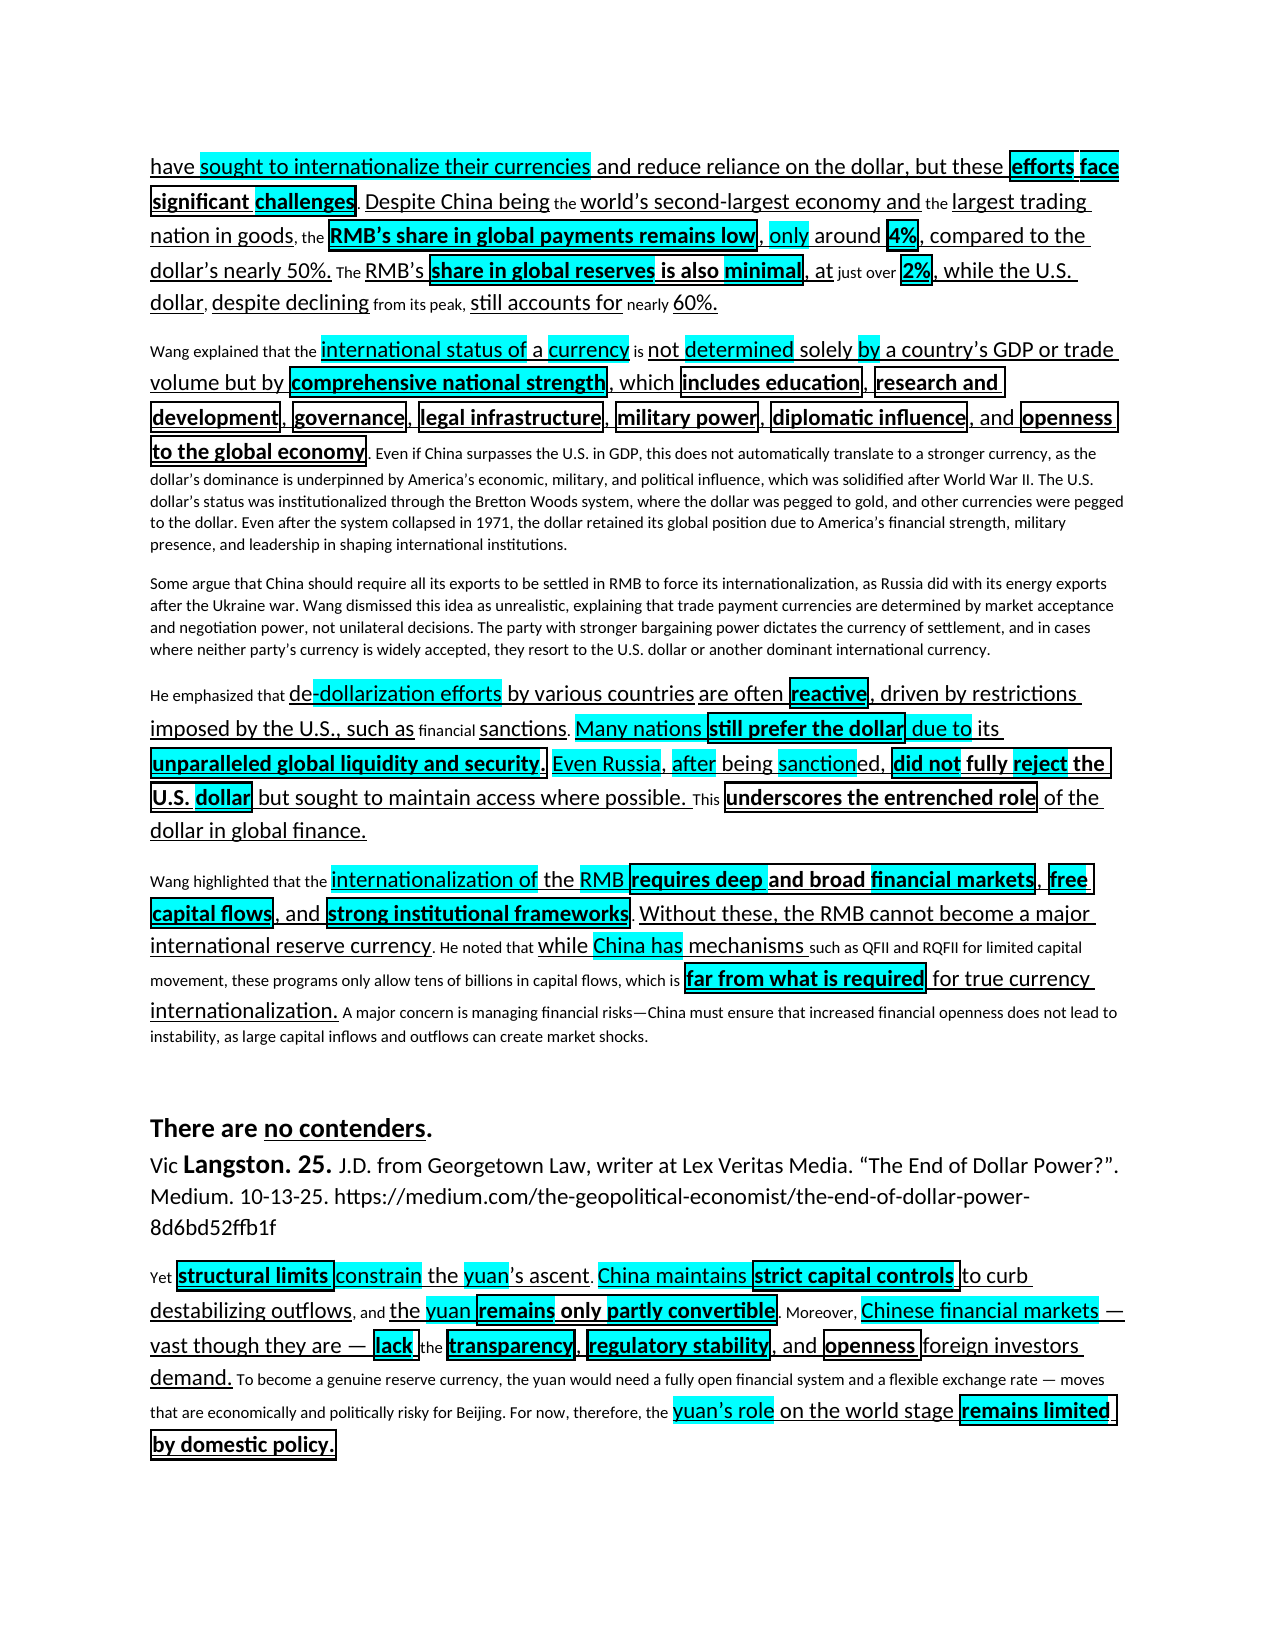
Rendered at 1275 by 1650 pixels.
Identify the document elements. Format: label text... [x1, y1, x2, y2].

text Wang explained that the international status of a currency is not determined solely by a country’s GDP or trade volume but by comprehensive national strength, which includes education, research and development, governance, legal infrastructure, military power, diplomatic influence, and openness to the global economy. Even if China surpasses the U.S. in GDP, this does not automatically translate to a stronger currency, as the dollar’s dominance is underpinned by America’s economic, military, and political influence, which was solidified after World War II. The U.S. dollar’s status was institutionalized through the Bretton Woods system, where the dollar was pegged to gold, and other currencies were pegged to the dollar. Even after the system collapsed in 1971, the dollar retained its global position due to America’s financial strength, military presence, and leadership in shaping international institutions. [150, 335, 1125, 555]
text Wang highlighted that the internationalization of the RMB requires deep and broad financial markets, free capital flows, and strong institutional frameworks. Without these, the RMB cannot become a major international reserve currency. He noted that while China has mechanisms such as QFII and RQFII for limited capital movement, these programs only allow tens of billions in capital flows, which is far from what is required for true currency internationalization. A major concern is managing financial risks—China must ensure that increased financial openness does not lead to instability, as large capital inflows and outflows can create market shocks. [150, 863, 1125, 1046]
subtitle There are no contenders. [150, 1112, 1125, 1144]
text Some argue that China should require all its exports to be settled in RMB to force its internationalization, as Russia did with its energy exports after the Ukraine war. Wang dismissed this idea as unrealistic, explaining that trade payment currencies are determined by market acceptance and negotiation power, not unilateral decisions. The party with stronger bargaining power dictates the currency of settlement, and in cases where neither party’s currency is widely accepted, they resort to the U.S. dollar or another dominant international currency. [150, 573, 1125, 659]
text Yet structural limits constrain the yuan’s ascent. China maintains strict capital controls to curb destabilizing outflows, and the yuan remains only partly convertible. Moreover, Chinese financial markets — vast though they are — lack the transparency, regulatory stability, and openness foreign investors demand. To become a genuine reserve currency, the yuan would need a fully open financial system and a flexible exchange rate — moves that are economically and politically risky for Beijing. For now, therefore, the yuan’s role on the world stage remains limited by domestic policy. [150, 1259, 1125, 1461]
text He emphasized that de-dollarization efforts by various countries are often reactive, driven by restrictions imposed by the U.S., such as financial sanctions. Many nations still prefer the dollar due to its unparalleled global liquidity and security. Even Russia, after being sanctioned, did not fully reject the U.S. dollar but sought to maintain access where possible. This underscores the entrenched role of the dollar in global finance. [150, 677, 1125, 844]
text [150, 150, 1125, 316]
